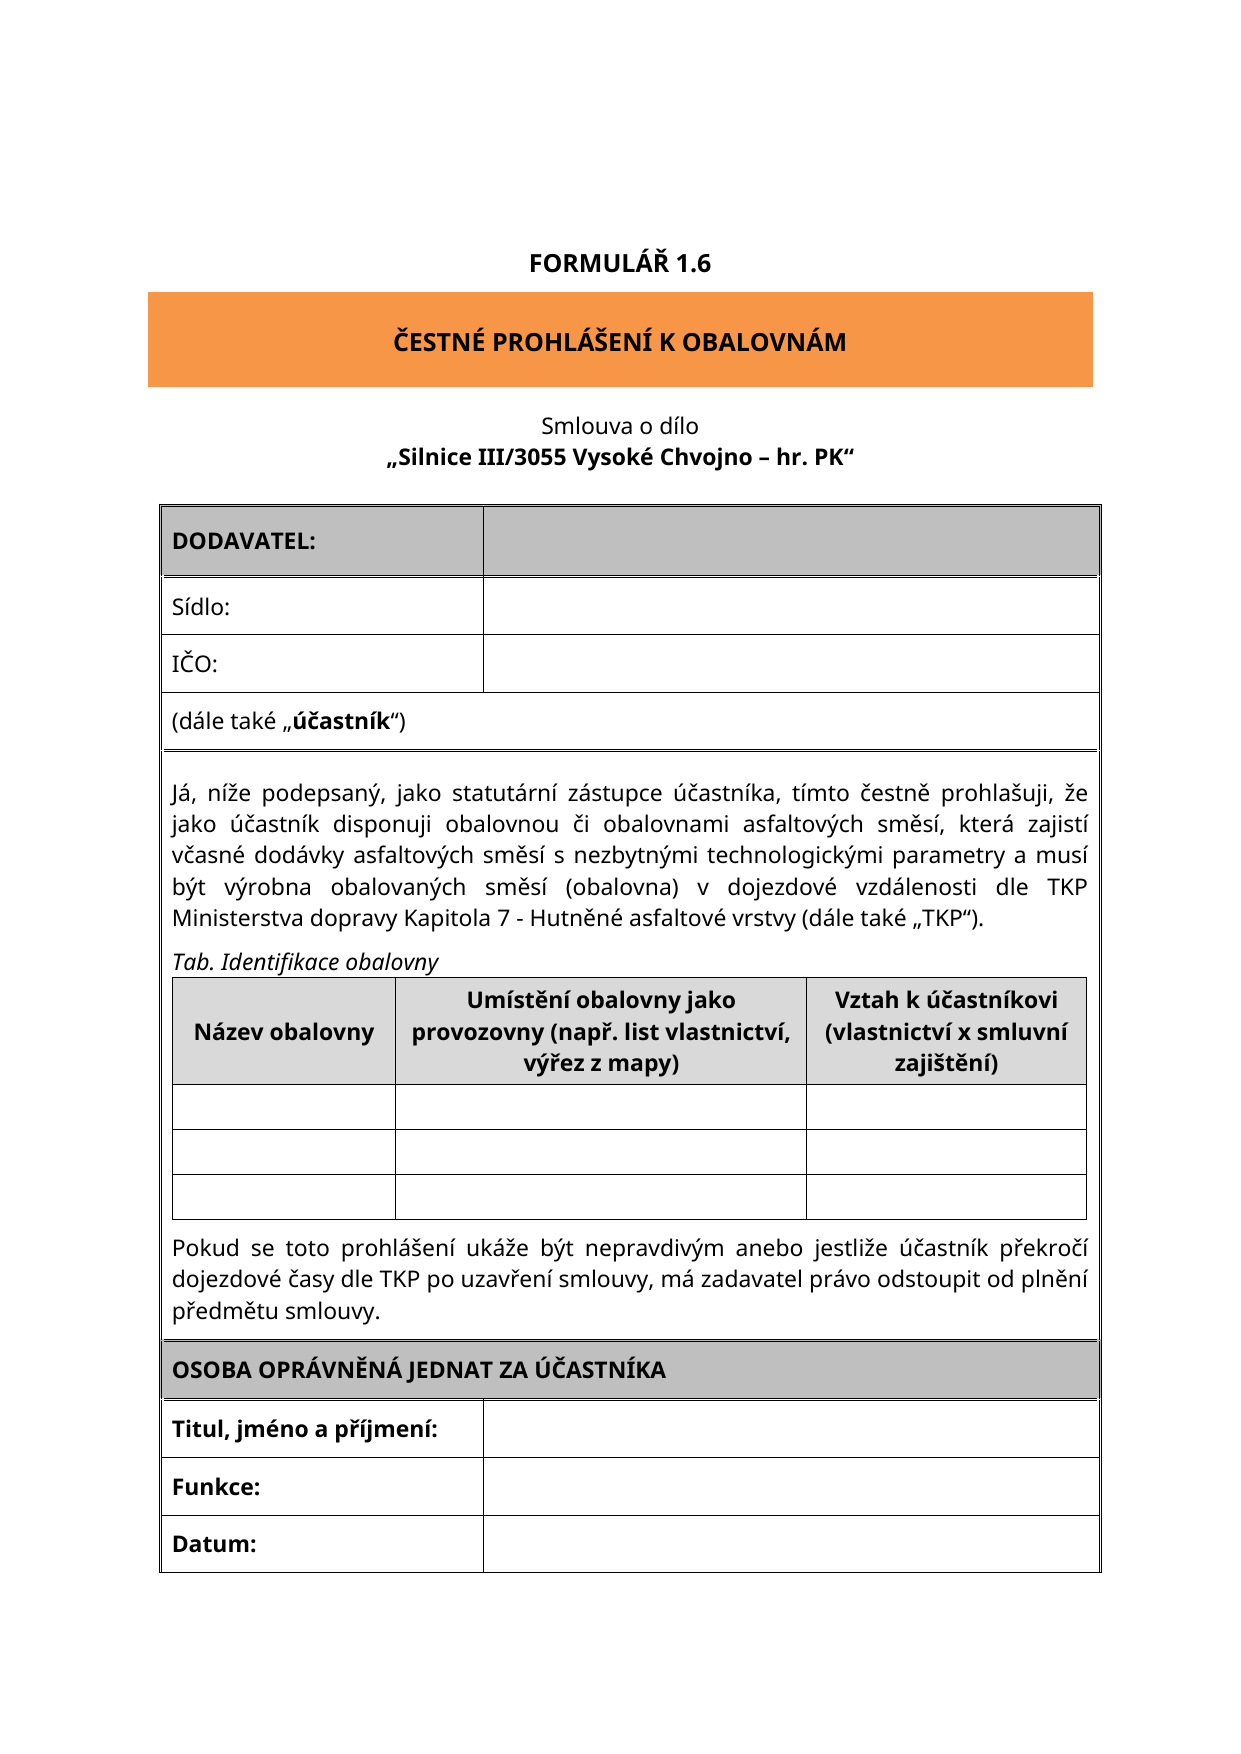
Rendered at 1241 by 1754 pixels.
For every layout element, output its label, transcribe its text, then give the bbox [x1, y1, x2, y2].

text FORMULÁŘ 1.6 [148, 245, 1093, 279]
table_cell (dále také „účastník“) [162, 693, 1099, 749]
table_cell Funkce: [162, 1458, 483, 1514]
table_cell [484, 1398, 1101, 1457]
table_cell [484, 575, 1101, 634]
text „Silnice III/3055 Vysoké Chvojno – hr. PK“ [148, 441, 1093, 472]
table_header [484, 507, 1099, 575]
table_cell [484, 1458, 1099, 1514]
table_header DODAVATEL: [162, 507, 483, 575]
table_cell osoba oprávněná jednat za účastníka [162, 1339, 1099, 1398]
text čestné Prohlášení k obalovnám [148, 324, 1093, 359]
table_cell Titul, jméno a příjmení: [160, 1398, 483, 1457]
table_cell Datum: [162, 1516, 483, 1572]
table_cell Já, níže podepsaný, jako statutární zástupce účastníka, tímto čestně prohlašuji, že jako účastník disponuji obalovnou či obalovnami asfaltových směsí, která zajistí včasné dodávky asfaltových směsí s nezbytnými technologickými parametry a musí být výrobna obalovaných směsí (obalovna) v dojezdové vzdálenosti dle TKP Ministerstva dopravy Kapitola 7 - Hutněné asfaltové vrstvy (dále také „TKP“). Tab. Identifikace obalovny Pokud se toto prohlášení ukáže být nepravdivým anebo jestliže účastník překročí dojezdové časy dle TKP po uzavření smlouvy, má zadavatel právo odstoupit od plnění předmětu smlouvy. [160, 749, 1101, 1338]
text Smlouva o dílo [148, 410, 1093, 441]
table_cell IČO: [162, 635, 483, 692]
table_cell Sídlo: [160, 575, 483, 634]
table_cell [484, 1516, 1099, 1572]
table_cell [484, 635, 1099, 692]
